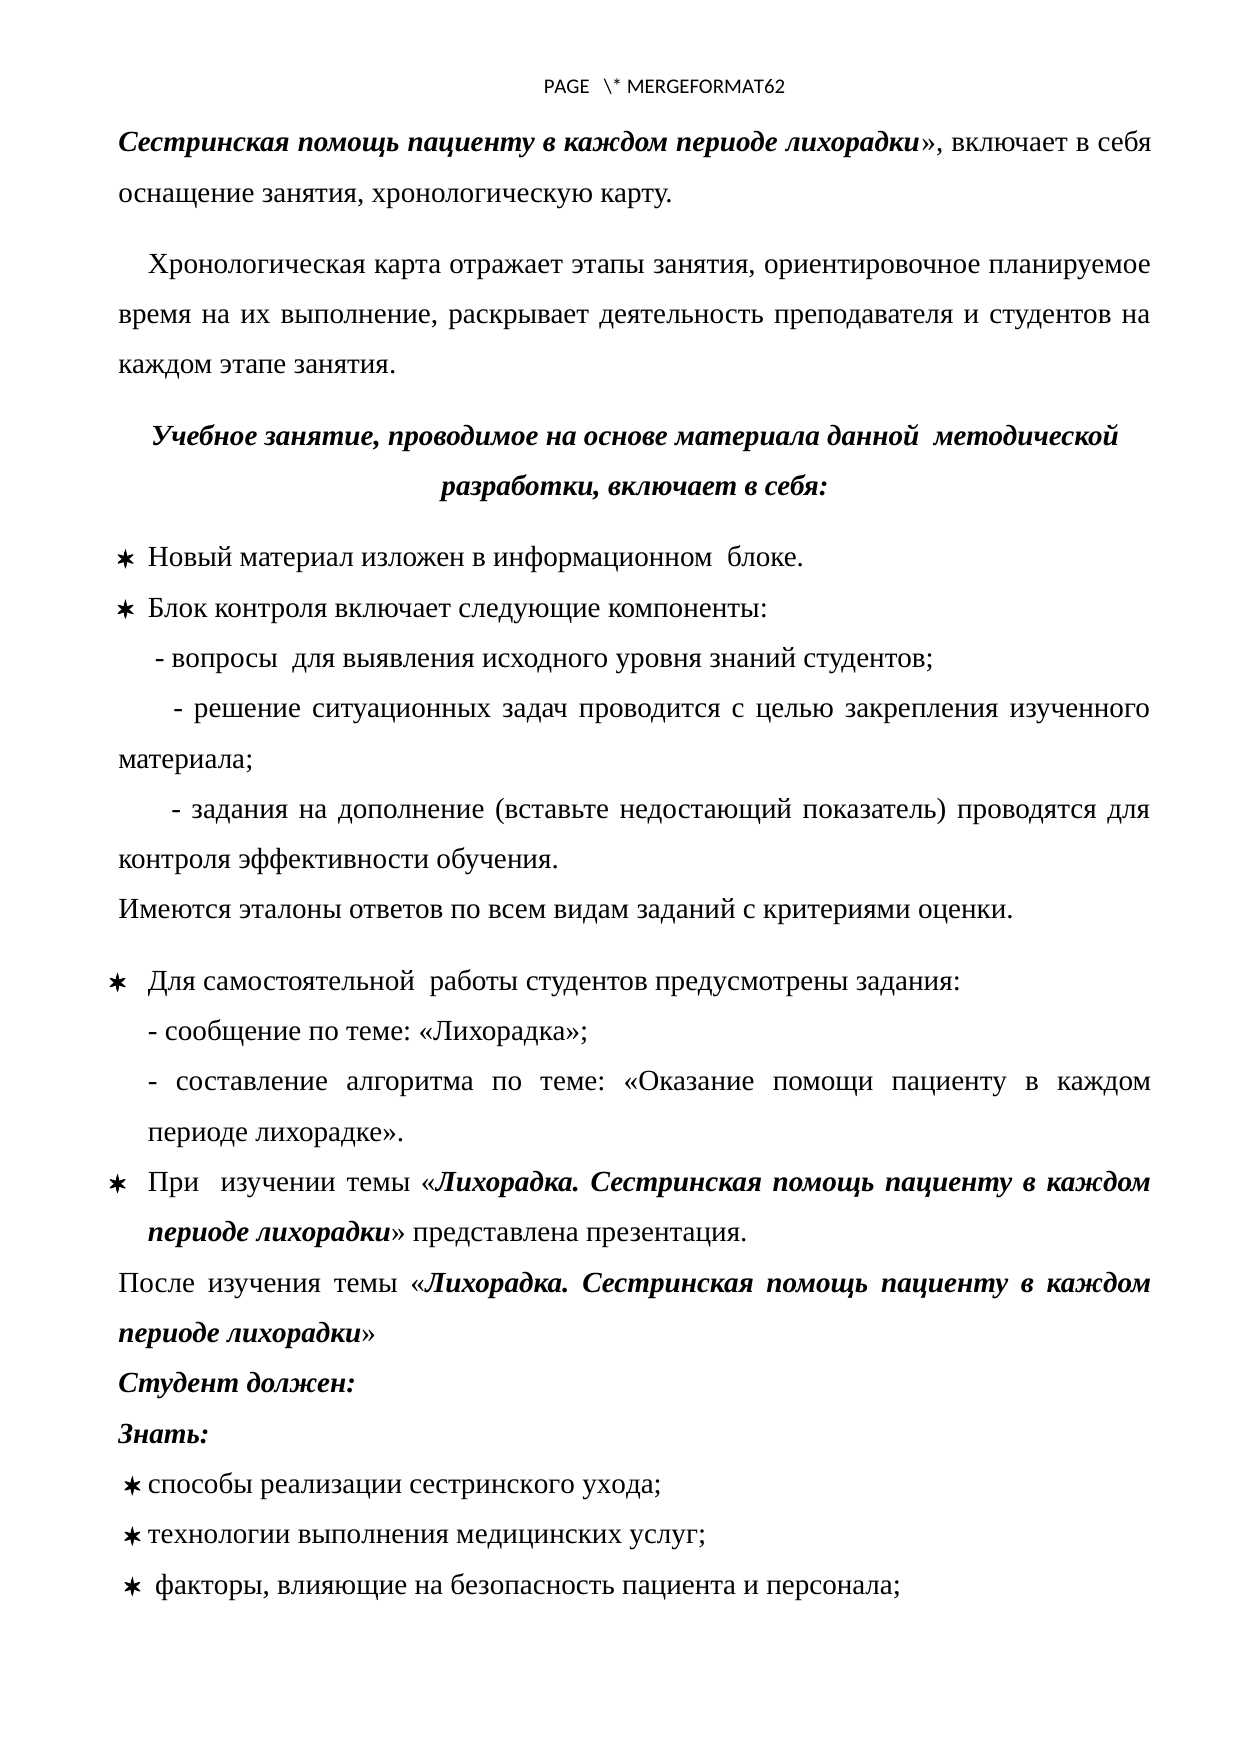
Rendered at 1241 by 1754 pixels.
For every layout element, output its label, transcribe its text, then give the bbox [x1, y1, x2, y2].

text - вопросы для выявления исходного уровня знаний студентов; [118, 640, 1152, 674]
list технологии выполнения медицинских услуг; [125, 1517, 1152, 1550]
list способы реализации сестринского ухода; [125, 1466, 1152, 1500]
text - задания на дополнение (вставьте недостающий показатель) проводятся для контроля эффективности обучения. [118, 791, 1152, 875]
text - сообщение по теме: «Лихорадка»; [148, 1013, 1152, 1047]
text Студент должен: [118, 1366, 1152, 1399]
list Блок контроля включает следующие компоненты: [118, 590, 1152, 623]
text Имеются эталоны ответов по всем видам заданий с критериями оценки. [118, 892, 1152, 925]
list Новый материал изложен в информационном блоке. [118, 539, 1152, 573]
text - решение ситуационных задач проводится с целью закрепления изученного материала; [118, 690, 1152, 774]
text - составление алгоритма по теме: «Оказание помощи пациенту в каждом периоде лихорадке». [148, 1063, 1152, 1147]
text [118, 124, 1152, 208]
text Знать: [118, 1416, 1152, 1449]
text Учебное занятие, проводимое на основе материала данной методической разработки, включает в себя: [118, 418, 1152, 502]
text Хронологическая карта отражает этапы занятия, ориентировочное планируемое время на их выполнение, раскрывает деятельность преподавателя и студентов на каждом этапе занятия. [118, 246, 1152, 380]
text После изучения темы «Лихорадка. Сестринская помощь пациенту в каждом периоде лихорадки» [118, 1265, 1152, 1349]
list Для самостоятельной работы студентов предусмотрены задания: [110, 963, 1152, 996]
list При изучении темы «Лихорадка. Сестринская помощь пациенту в каждом периоде лихорадки» представлена презентация. [110, 1164, 1152, 1248]
list факторы, влияющие на безопасность пациента и персонала; [125, 1567, 1152, 1601]
